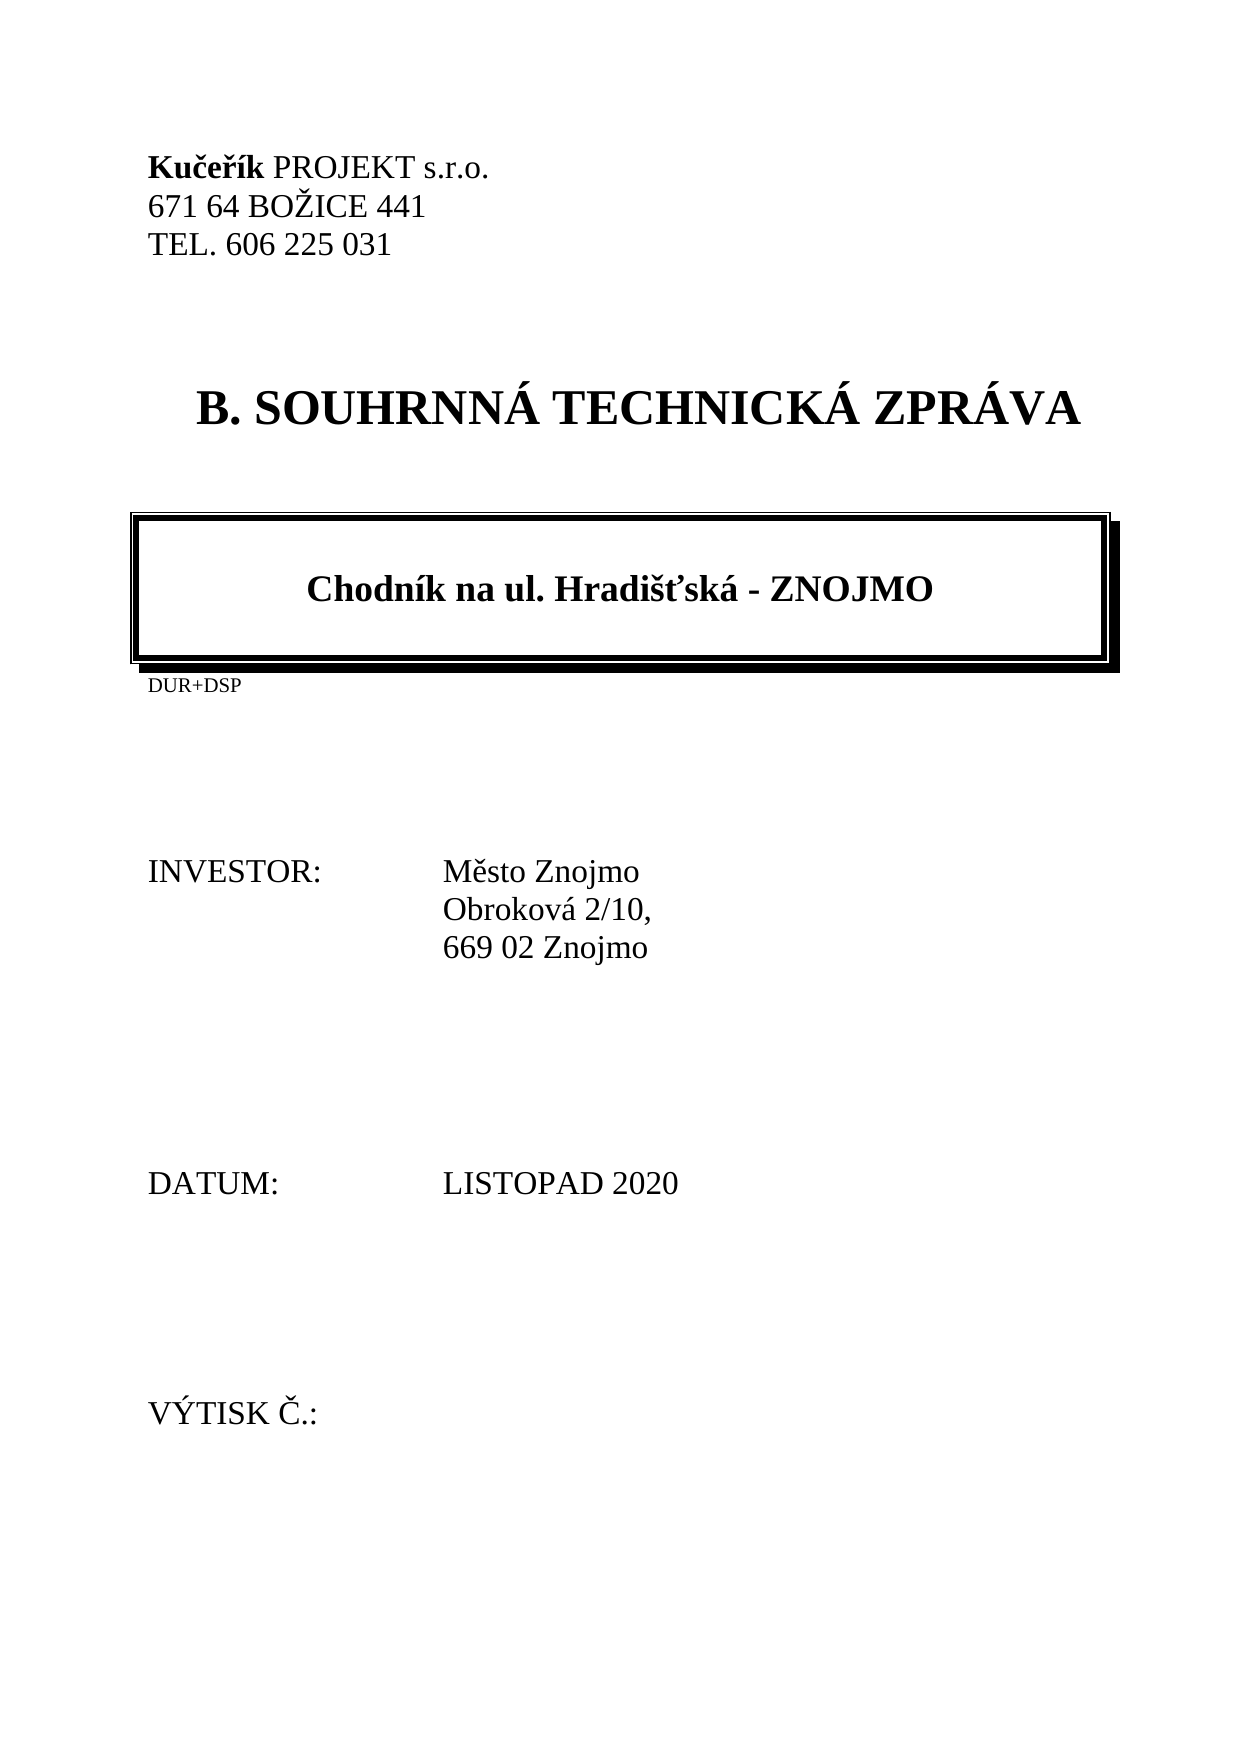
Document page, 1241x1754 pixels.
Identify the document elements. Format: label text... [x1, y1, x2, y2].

text TEL. 606 225 031 [148, 224, 1093, 263]
text Chodník na ul. Hradišťská - ZNOJMO [148, 566, 1093, 609]
text DUR+DSP [148, 673, 1093, 697]
text DATUM: LISTOPAD 2020 [148, 1163, 1093, 1202]
text 671 64 BOŽICE 441 [148, 186, 1093, 224]
text 669 02 Znojmo [443, 927, 1093, 966]
text Kučeřík PROJEKT s.r.o. [148, 148, 1093, 186]
text B. SOUHRNNÁ TECHNICKÁ ZPRÁVA [185, 378, 1093, 435]
text Obroková 2/10, [148, 889, 1093, 927]
text VÝTISK Č.: [148, 1393, 1093, 1432]
text INVESTOR: Město Znojmo [148, 851, 1093, 889]
